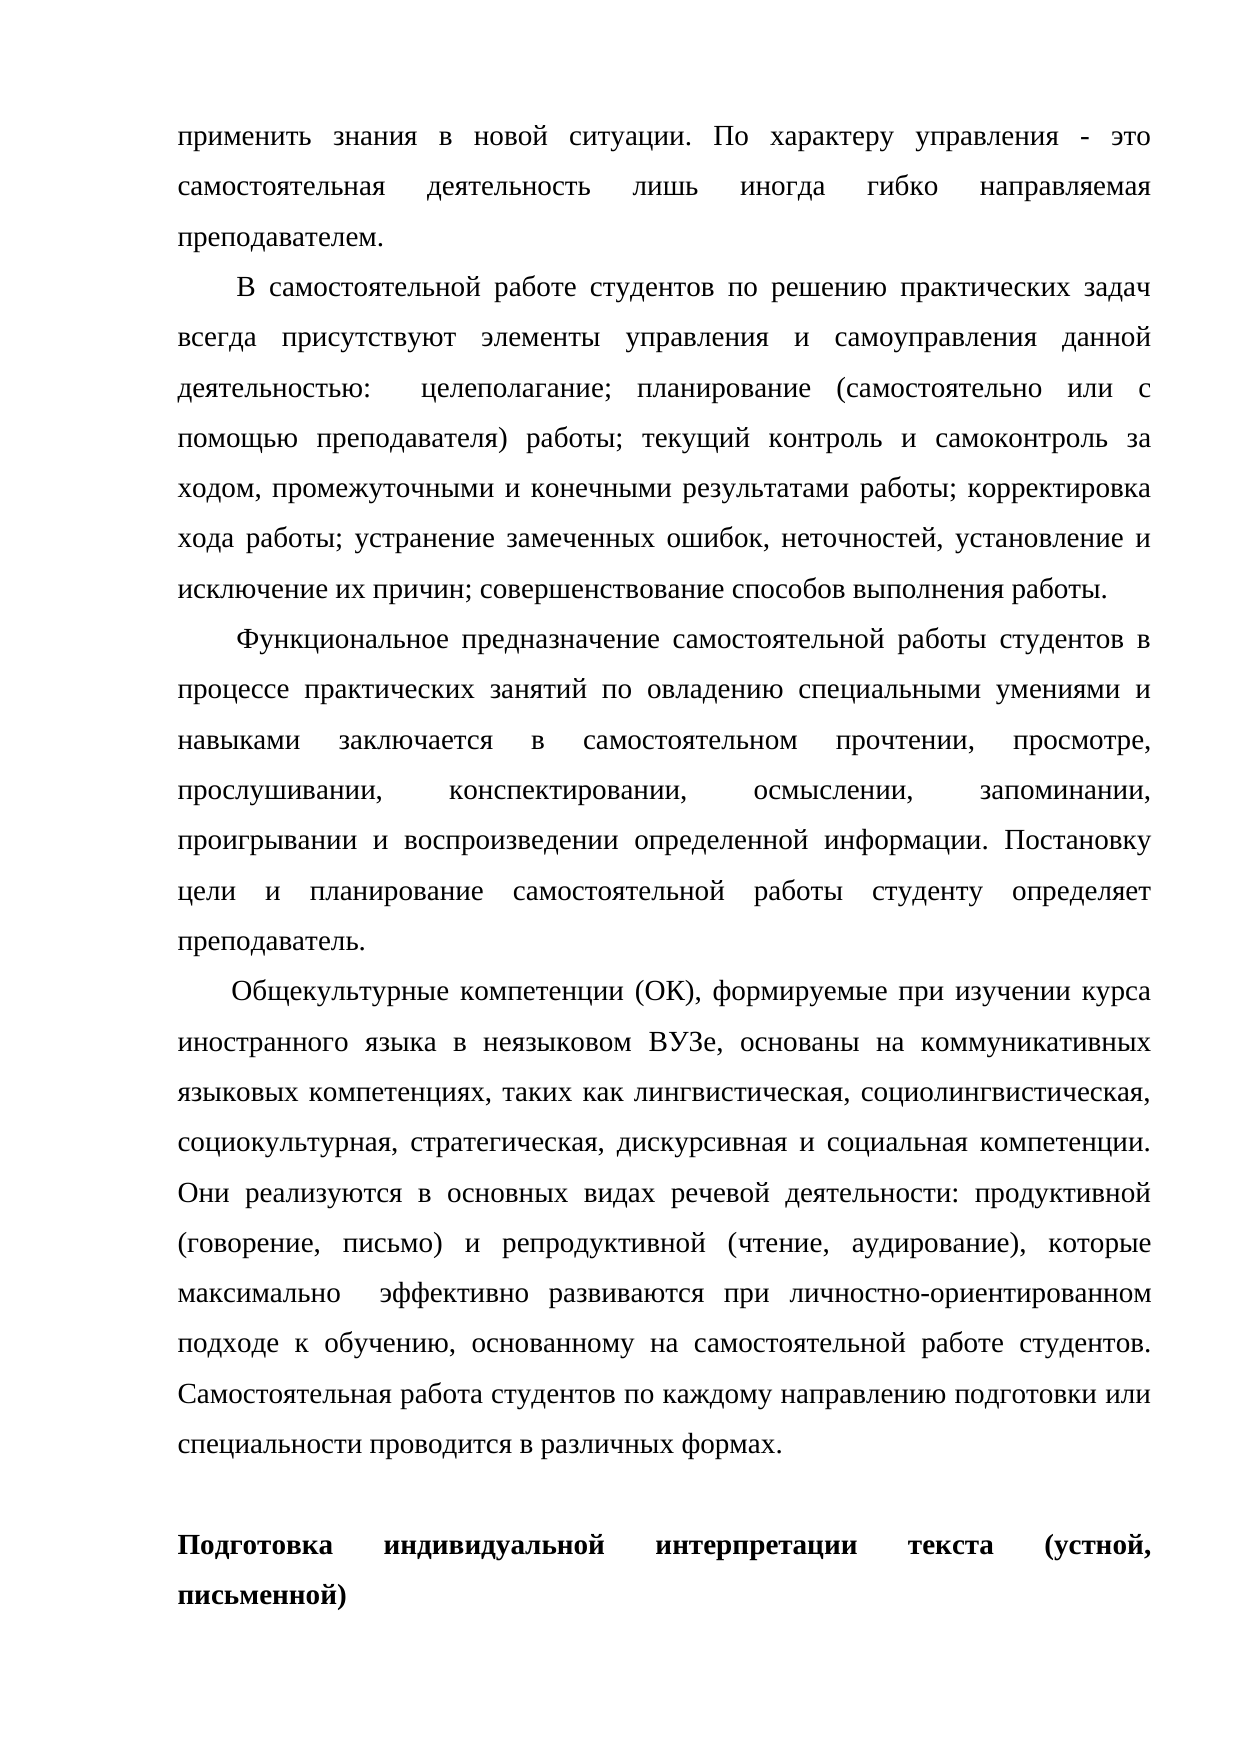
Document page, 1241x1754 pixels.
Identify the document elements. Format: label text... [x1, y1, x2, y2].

text В самостоятельной работе студентов по решению практических задач всегда присутствуют элементы управления и самоуправления данной деятельностью: целеполагание; планирование (самостоятельно или с помощью преподавателя) работы; текущий контроль и самоконтроль за ходом, промежуточными и конечными результатами работы; корректировка хода работы; устранение замеченных ошибок, неточностей, установление и исключение их причин; совершенствование способов выполнения работы. [177, 269, 1152, 604]
text Подготовка индивидуальной интерпретации текста (устной, письменной) [177, 1527, 1152, 1611]
text Функциональное предназначение самостоятельной работы студентов в процессе практических занятий по овладению специальными умениями и навыками заключается в самостоятельном прочтении, просмотре, прослушивании, конспектировании, осмыслении, запоминании, проигрывании и воспроизведении определенной информации. Постановку цели и планирование самостоятельной работы студенту определяет преподаватель. [177, 621, 1152, 957]
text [177, 118, 1152, 252]
text Общекультурные компетенции (ОК), формируемые при изучении курса иностранного языка в неязыковом ВУЗе, основаны на коммуникативных языковых компетенциях, таких как лингвистическая, социолингвистическая, социокультурная, стратегическая, дискурсивная и социальная компетенции. Они реализуются в основных видах речевой деятельности: продуктивной (говорение, письмо) и репродуктивной (продуктивной в основных видах речевой деятельности (говорение, чтение, аудирование чтение, аудирование), которые максимально эффективно развиваются при личностно-ориентированном подходе к обучению, основанному на самостоятельной работе студентов. Самостоятельная работа студентов по каждому направлению подготовки или специальности проводится в различных формах. [177, 973, 1152, 1460]
